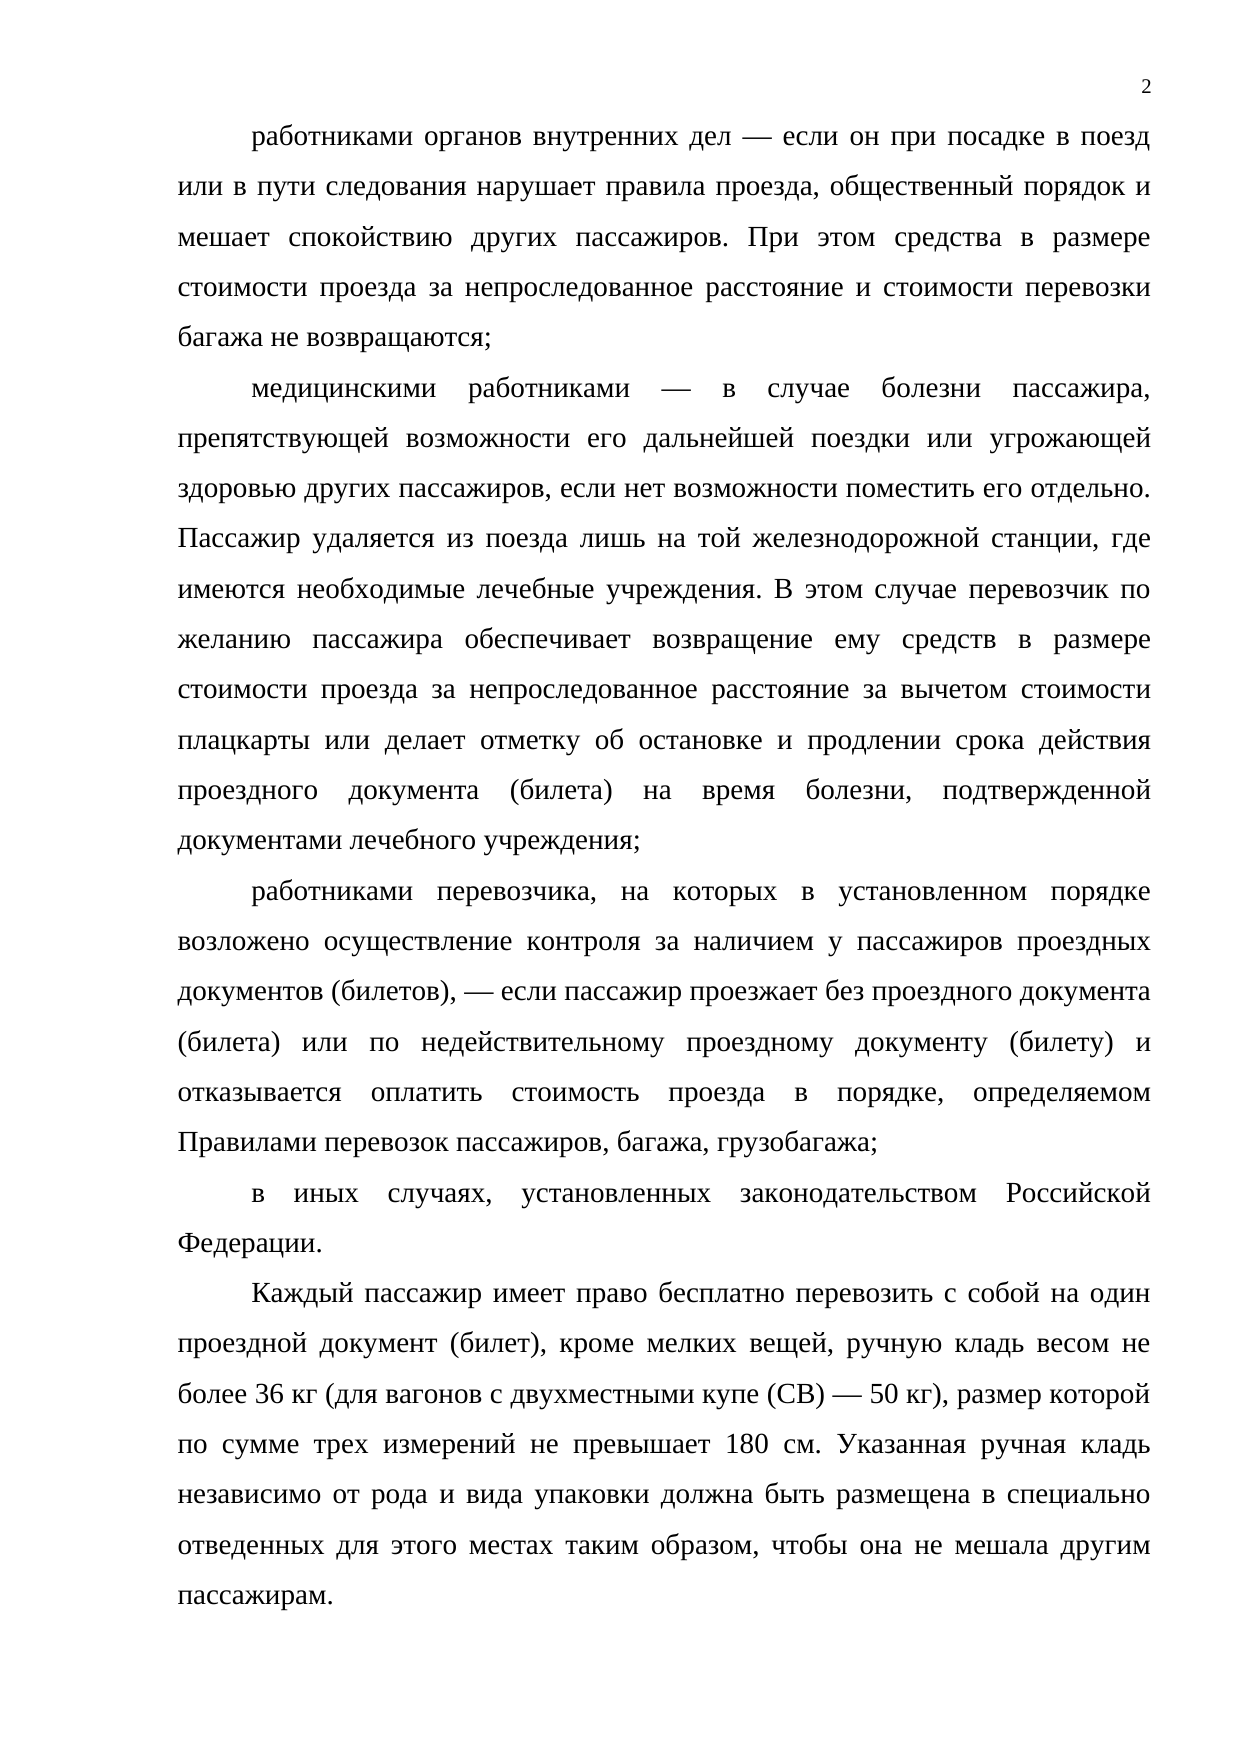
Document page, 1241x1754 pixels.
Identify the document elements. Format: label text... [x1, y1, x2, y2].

text Каждый пассажир имеет право бесплатно перевозить с собой на один проездной документ (билет), кроме мелких вещей, ручную кладь весом не более 36 кг (для вагонов с двухместными купе (СВ) — 50 кг), размер которой по сумме трех измерений не превышает 180 см. Указанная ручная кладь независимо от рода и вида упаковки должна быть размещена в специально отведенных для этого местах таким образом, чтобы она не мешала другим пассажирам. [177, 1275, 1152, 1611]
text работниками перевозчика, на которых в установленном порядке возложено осуществление контроля за наличием у пассажиров проездных документов (билетов), — если пассажир проезжает без проездного документа (билета) или по недействительному проездному документу (билету) и отказывается оплатить стоимость проезда в порядке, определяемом Правилами перевозок пассажиров, багажа, грузобагажа; [177, 873, 1152, 1158]
text в иных случаях, установленных законодательством Российской Федерации. [177, 1175, 1152, 1258]
text работниками органов внутренних дел — если он при посадке в поезд или в пути следования нарушает правила проезда, общественный порядок и мешает спокойствию других пассажиров. При этом средства в размере стоимости проезда за непроследованное расстояние и стоимости перевозки багажа не возвращаются; [177, 118, 1152, 353]
text медицинскими работниками — в случае болезни пассажира, препятствующей возможности его дальнейшей поездки или угрожающей здоровью других пассажиров, если нет возможности поместить его отдельно. Пассажир удаляется из поезда лишь на той железнодорожной станции, где имеются необходимые лечебные учреждения. В этом случае перевозчик по желанию пассажира обеспечивает возвращение ему средств в размере стоимости проезда за непроследованное расстояние за вычетом стоимости плацкарты или делает отметку об остановке и продлении срока действия проездного документа (билета) на время болезни, подтвержденной документами лечебного учреждения; [177, 370, 1152, 856]
